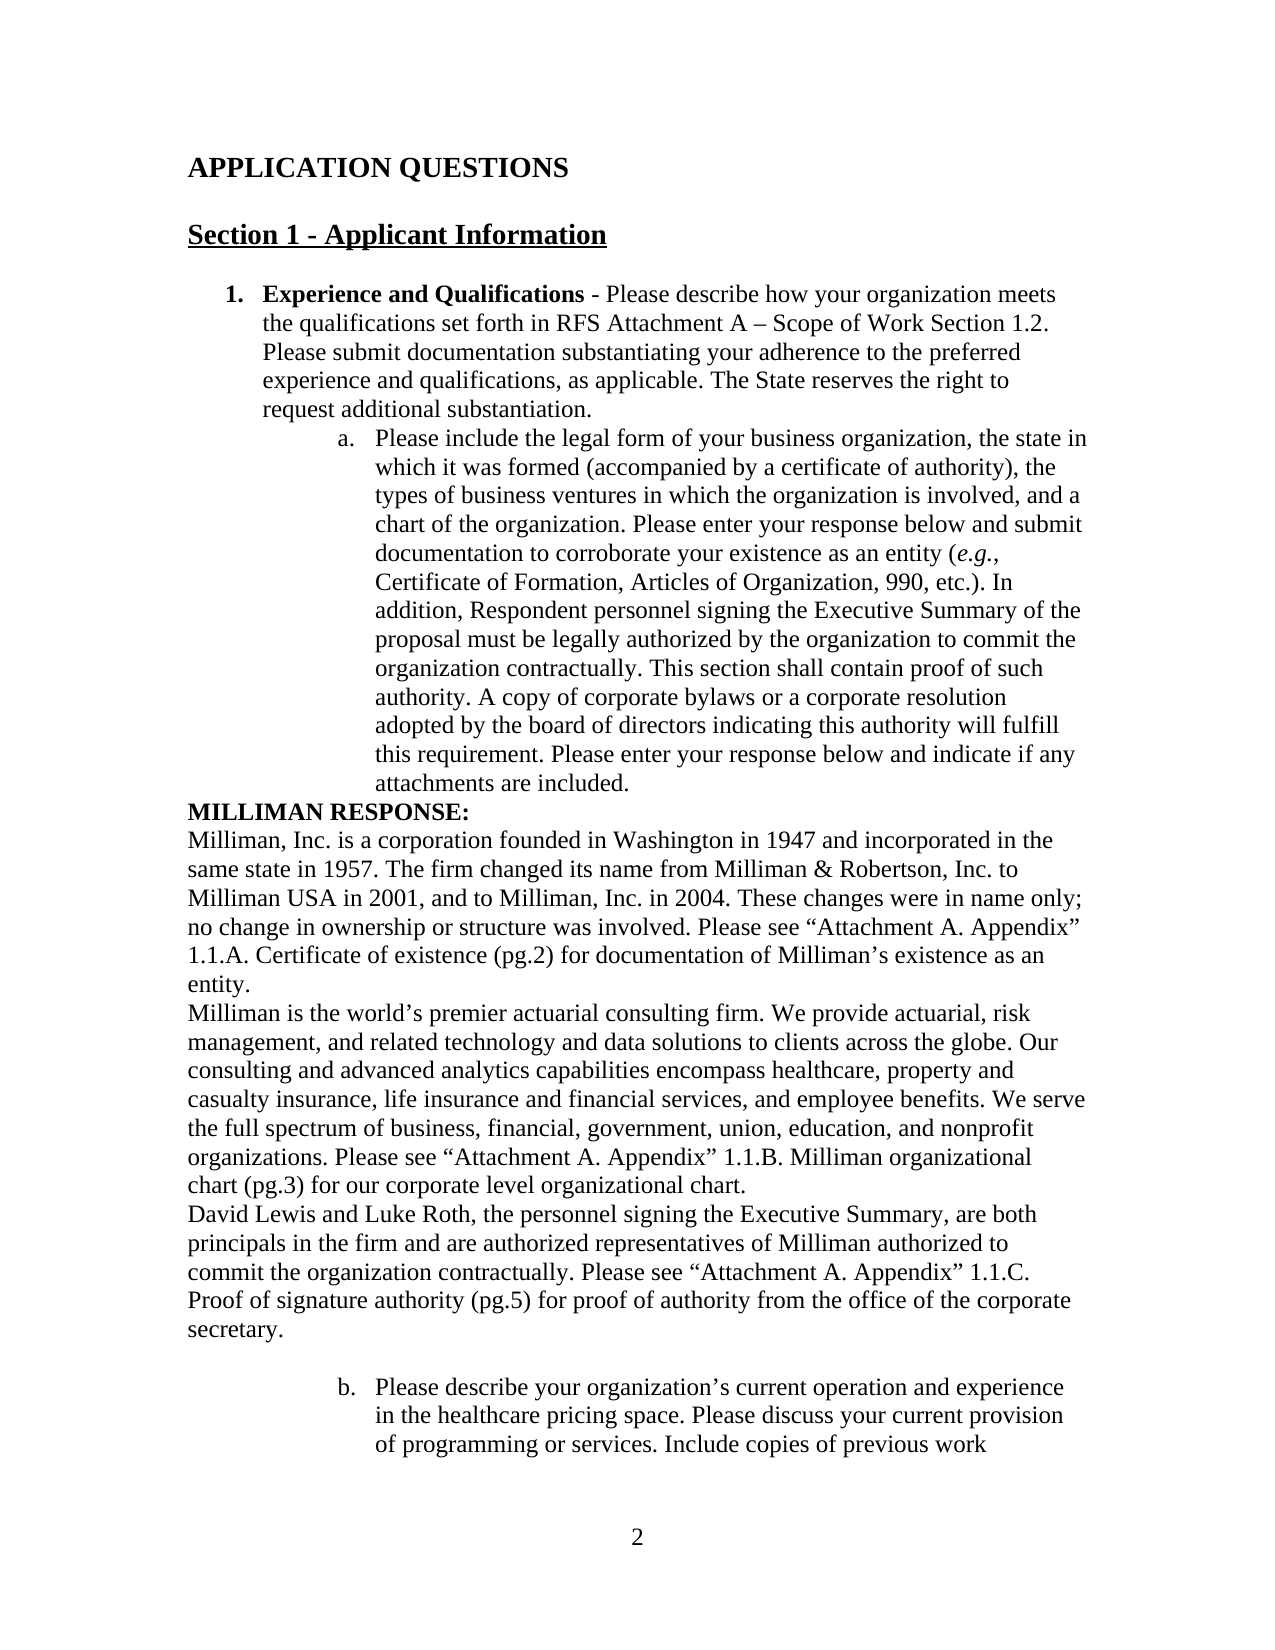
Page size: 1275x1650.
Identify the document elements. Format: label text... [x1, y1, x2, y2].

text APPLICATION QUESTIONS [187, 150, 1087, 183]
text Milliman is the world’s premier actuarial consulting firm. We provide actuarial, risk management, and related technology and data solutions to clients across the globe. Our consulting and advanced analytics capabilities encompass healthcare, property and casualty insurance, life insurance and financial services, and employee benefits. We serve the full spectrum of business, financial, government, union, education, and nonprofit organizations. Please see “Attachment A. Appendix” 1.1.B. Milliman organizational chart (pg.3) for our corporate level organizational chart. [187, 998, 1087, 1199]
list Please include the legal form of your business organization, the state in which it was formed (accompanied by a certificate of authority), the types of business ventures in which the organization is involved, and a chart of the organization. Please enter your response below and submit documentation to corroborate your existence as an entity (e.g., Certificate of Formation, Articles of Organization, 990, etc.). In addition, Respondent personnel signing the Executive Summary of the proposal must be legally authorized by the organization to commit the organization contractually. This section shall contain proof of such authority. A copy of corporate bylaws or a corporate resolution adopted by the board of directors indicating this authority will fulfill this requirement. Please enter your response below and indicate if any attachments are included. [337, 423, 1087, 797]
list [337, 1372, 1087, 1458]
text Section 1 - Applicant Information [187, 217, 1087, 251]
text Milliman, Inc. is a corporation founded in Washington in 1947 and incorporated in the same state in 1957. The firm changed its name from Milliman & Robertson, Inc. to Milliman USA in 2001, and to Milliman, Inc. in 2004. These changes were in name only; no change in ownership or structure was involved. Please see “Attachment A. Appendix” 1.1.A. Certificate of existence (pg.2) for documentation of Milliman’s existence as an entity. [187, 826, 1087, 998]
list Experience and Qualifications - Please describe how your organization meets the qualifications set forth in RFS Attachment A – Scope of Work Section 1.2. Please submit documentation substantiating your adherence to the preferred experience and qualifications, as applicable. The State reserves the right to request additional substantiation. [225, 279, 1087, 423]
text David Lewis and Luke Roth, the personnel signing the Executive Summary, are both principals in the firm and are authorized representatives of Milliman authorized to commit the organization contractually. Please see “Attachment A. Appendix” 1.1.C. Proof of signature authority (pg.5) for proof of authority from the office of the corporate secretary. [187, 1199, 1087, 1343]
text MILLIMAN RESPONSE: [187, 797, 1087, 826]
